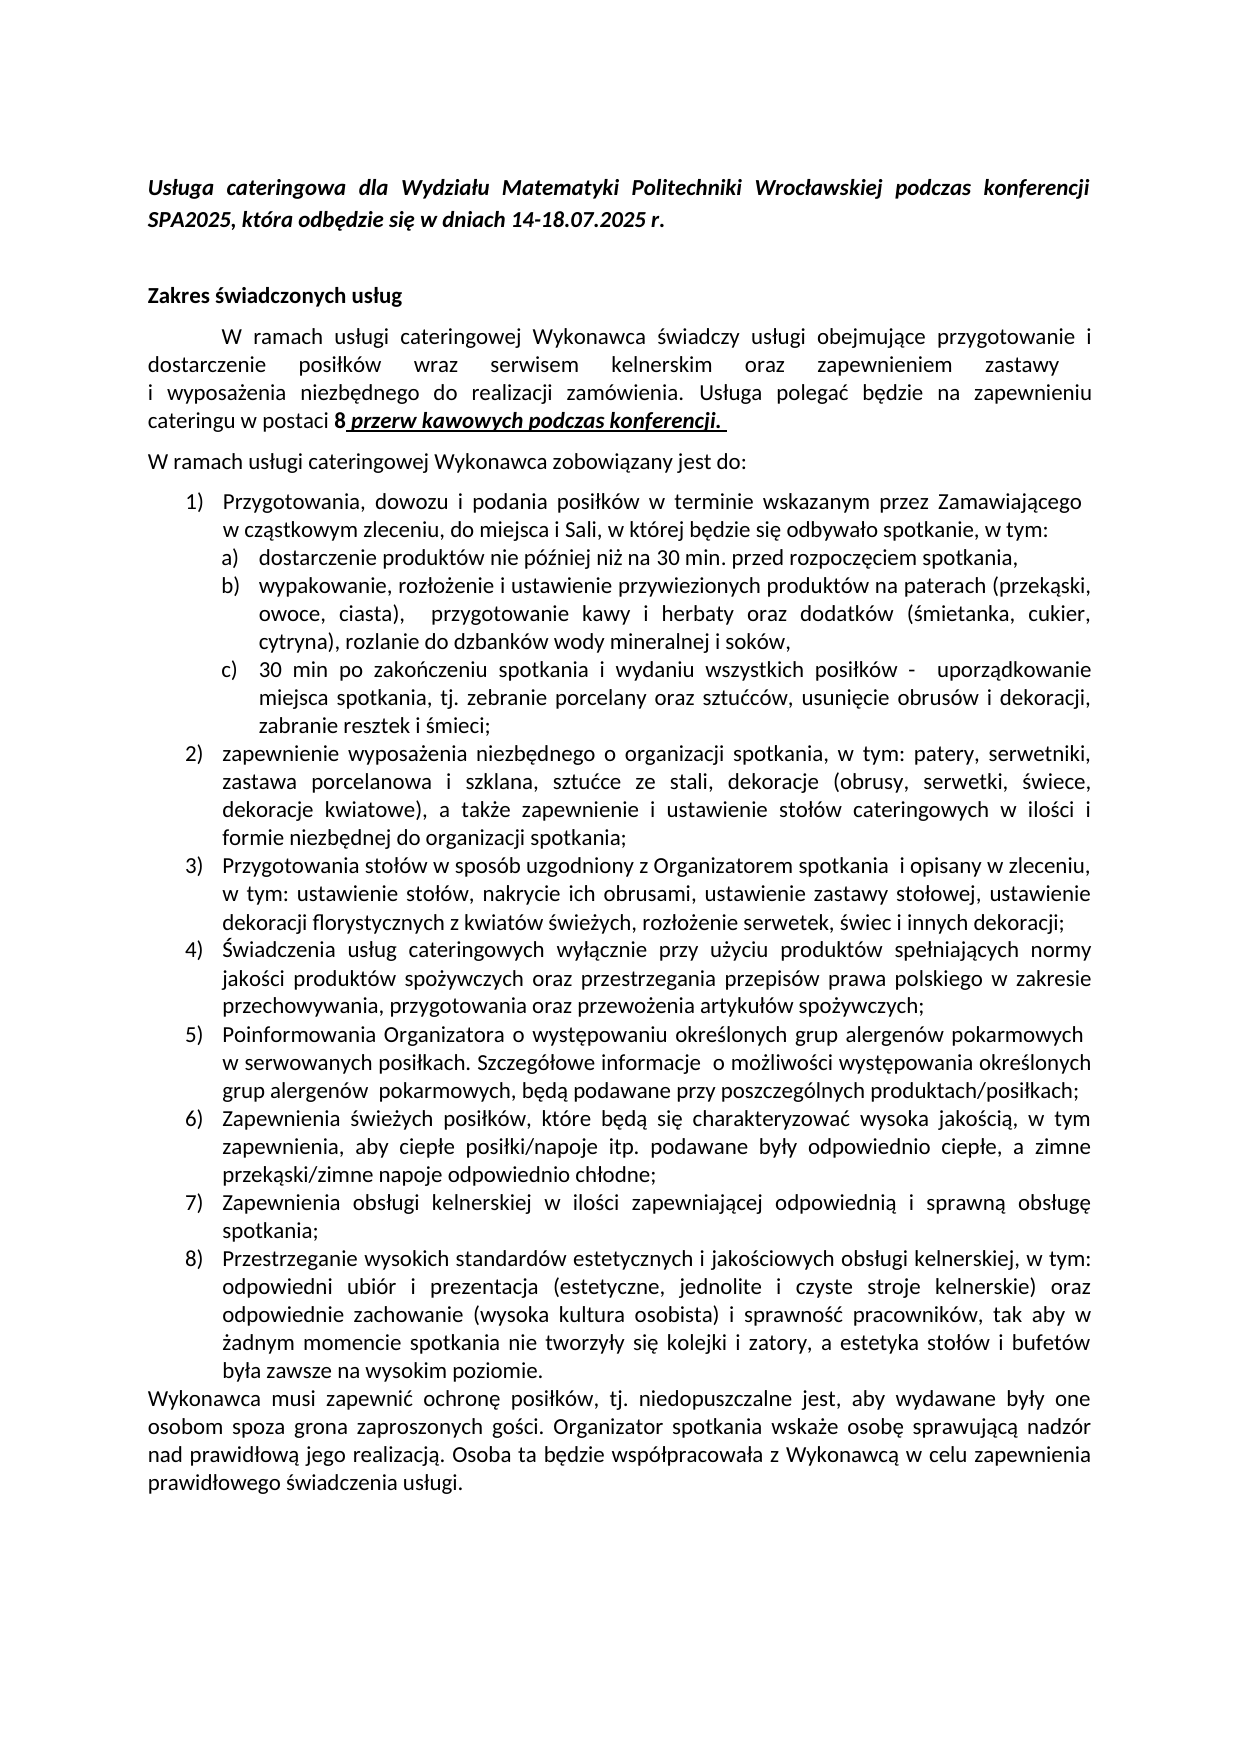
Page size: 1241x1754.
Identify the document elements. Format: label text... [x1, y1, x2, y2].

text W ramach usługi cateringowej Wykonawca świadczy usługi obejmujące przygotowanie i dostarczenie posiłków wraz serwisem kelnerskim oraz zapewnieniem zastawy i wyposażenia niezbędnego do realizacji zamówienia. Usługa polegać będzie na zapewnieniu cateringu w postaci 8 przerw kawowych podczas konferencji. [148, 322, 1093, 434]
list Przygotowania, dowozu i podania posiłków w terminie wskazanym przez Zamawiającego w cząstkowym zleceniu, do miejsca i Sali, w której będzie się odbywało spotkanie, w tym: [185, 487, 1093, 543]
list Zapewnienia obsługi kelnerskiej w ilości zapewniającej odpowiednią i sprawną obsługę spotkania; [185, 1188, 1093, 1244]
list Przestrzeganie wysokich standardów estetycznych i jakościowych obsługi kelnerskiej, w tym: odpowiedni ubiór i prezentacja (estetyczne, jednolite i czyste stroje kelnerskie) oraz odpowiednie zachowanie (wysoka kultura osobista) i sprawność pracowników, tak aby w żadnym momencie spotkania nie tworzyły się kolejki i zatory, a estetyka stołów i bufetów była zawsze na wysokim poziomie. [185, 1244, 1093, 1384]
list Poinformowania Organizatora o występowaniu określonych grup alergenów pokarmowych w serwowanych posiłkach. Szczegółowe informacje o możliwości występowania określonych grup alergenów pokarmowych, będą podawane przy poszczególnych produktach/posiłkach; [185, 1020, 1093, 1104]
list Zapewnienia świeżych posiłków, które będą się charakteryzować wysoka jakością, w tym zapewnienia, aby ciepłe posiłki/napoje itp. podawane były odpowiednio ciepłe, a zimne przekąski/zimne napoje odpowiednio chłodne; [185, 1104, 1093, 1188]
text Usługa cateringowa dla Wydziału Matematyki Politechniki Wrocławskiej podczas konferencji SPA2025, która odbędzie się w dniach 14-18.07.2025 r. [148, 173, 1093, 233]
list wypakowanie, rozłożenie i ustawienie przywiezionych produktów na paterach (przekąski, owoce, ciasta), przygotowanie kawy i herbaty oraz dodatków (śmietanka, cukier, cytryna), rozlanie do dzbanków wody mineralnej i soków, [221, 571, 1093, 655]
list Świadczenia usług cateringowych wyłącznie przy użyciu produktów spełniających normy jakości produktów spożywczych oraz przestrzegania przepisów prawa polskiego w zakresie przechowywania, przygotowania oraz przewożenia artykułów spożywczych; [185, 936, 1093, 1020]
list Wykonawca musi zapewnić ochronę posiłków, tj. niedopuszczalne jest, aby wydawane były one osobom spoza grona zaproszonych gości. Organizator spotkania wskaże osobę sprawującą nadzór nad prawidłową jego realizacją. Osoba ta będzie współpracowała z Wykonawcą w celu zapewnienia prawidłowego świadczenia usługi. [148, 1384, 1093, 1496]
text Zakres świadczonych usług [148, 282, 1093, 310]
text W ramach usługi cateringowej Wykonawca zobowiązany jest do: [148, 447, 1093, 475]
list zapewnienie wyposażenia niezbędnego o organizacji spotkania, w tym: patery, serwetniki, zastawa porcelanowa i szklana, sztućce ze stali, dekoracje (obrusy, serwetki, świece, dekoracje kwiatowe), a także zapewnienie i ustawienie stołów cateringowych w ilości i formie niezbędnej do organizacji spotkania; [185, 739, 1093, 852]
list 30 min po zakończeniu spotkania i wydaniu wszystkich posiłków - uporządkowanie miejsca spotkania, tj. zebranie porcelany oraz sztućców, usunięcie obrusów i dekoracji, zabranie resztek i śmieci; [221, 655, 1093, 739]
list dostarczenie produktów nie później niż na 30 min. przed rozpoczęciem spotkania, [221, 543, 1093, 571]
list Przygotowania stołów w sposób uzgodniony z Organizatorem spotkania i opisany w zleceniu, w tym: ustawienie stołów, nakrycie ich obrusami, ustawienie zastawy stołowej, ustawienie dekoracji florystycznych z kwiatów świeżych, rozłożenie serwetek, świec i innych dekoracji; [185, 852, 1093, 936]
